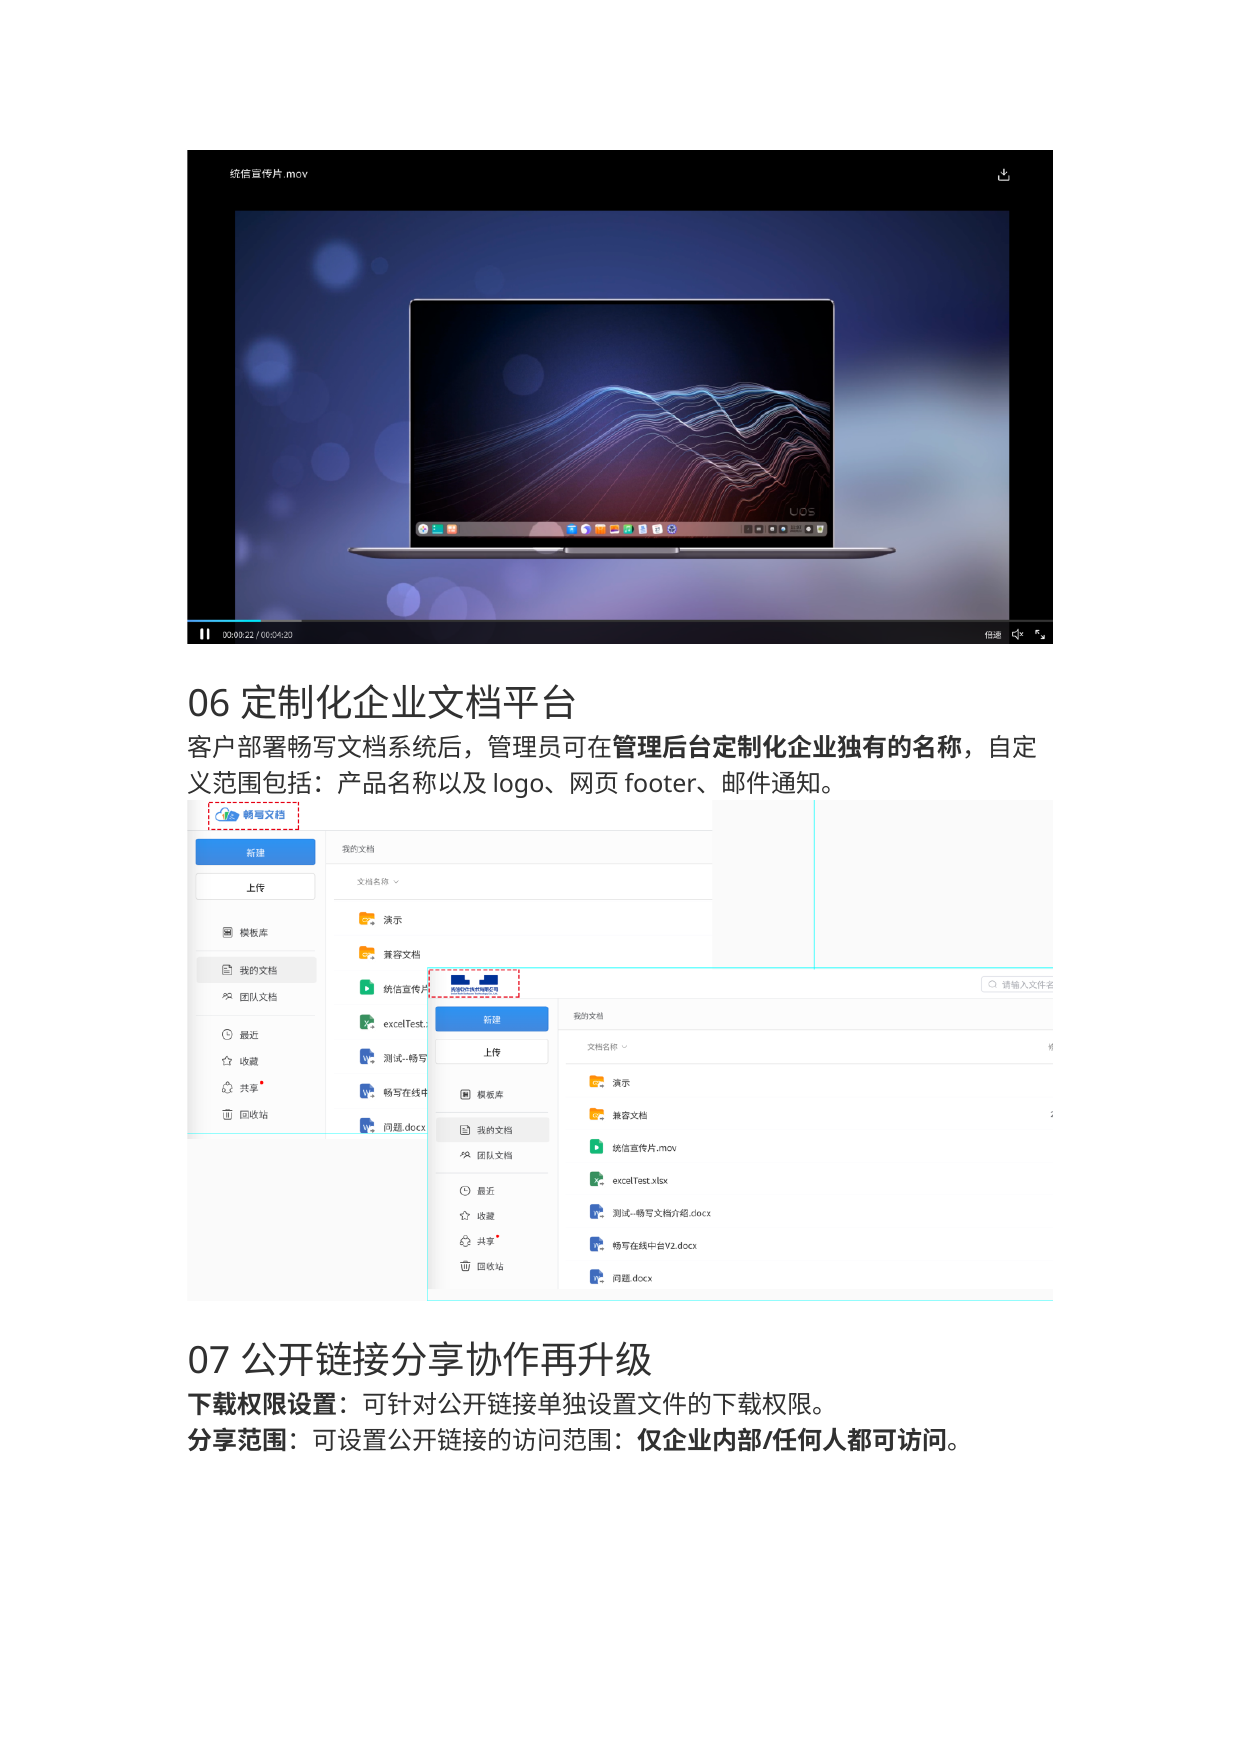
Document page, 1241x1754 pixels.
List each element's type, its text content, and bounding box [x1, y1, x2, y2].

text 06 定制化企业文档平台 [187, 673, 1053, 727]
picture [187, 800, 1053, 1301]
picture [187, 150, 1053, 644]
text 客户部署畅写文档系统后，管理员可在管理后台定制化企业独有的名称，自定义范围包括：产品名称以及logo、网页footer、邮件通知。 [187, 727, 1053, 800]
text 下载权限设置：可针对公开链接单独设置文件的下载权限。 [187, 1384, 1053, 1421]
text 分享范围：可设置公开链接的访问范围：仅企业内部/任何人都可访问。 [187, 1421, 1053, 1457]
text 07 公开链接分享协作再升级 [187, 1330, 1053, 1384]
